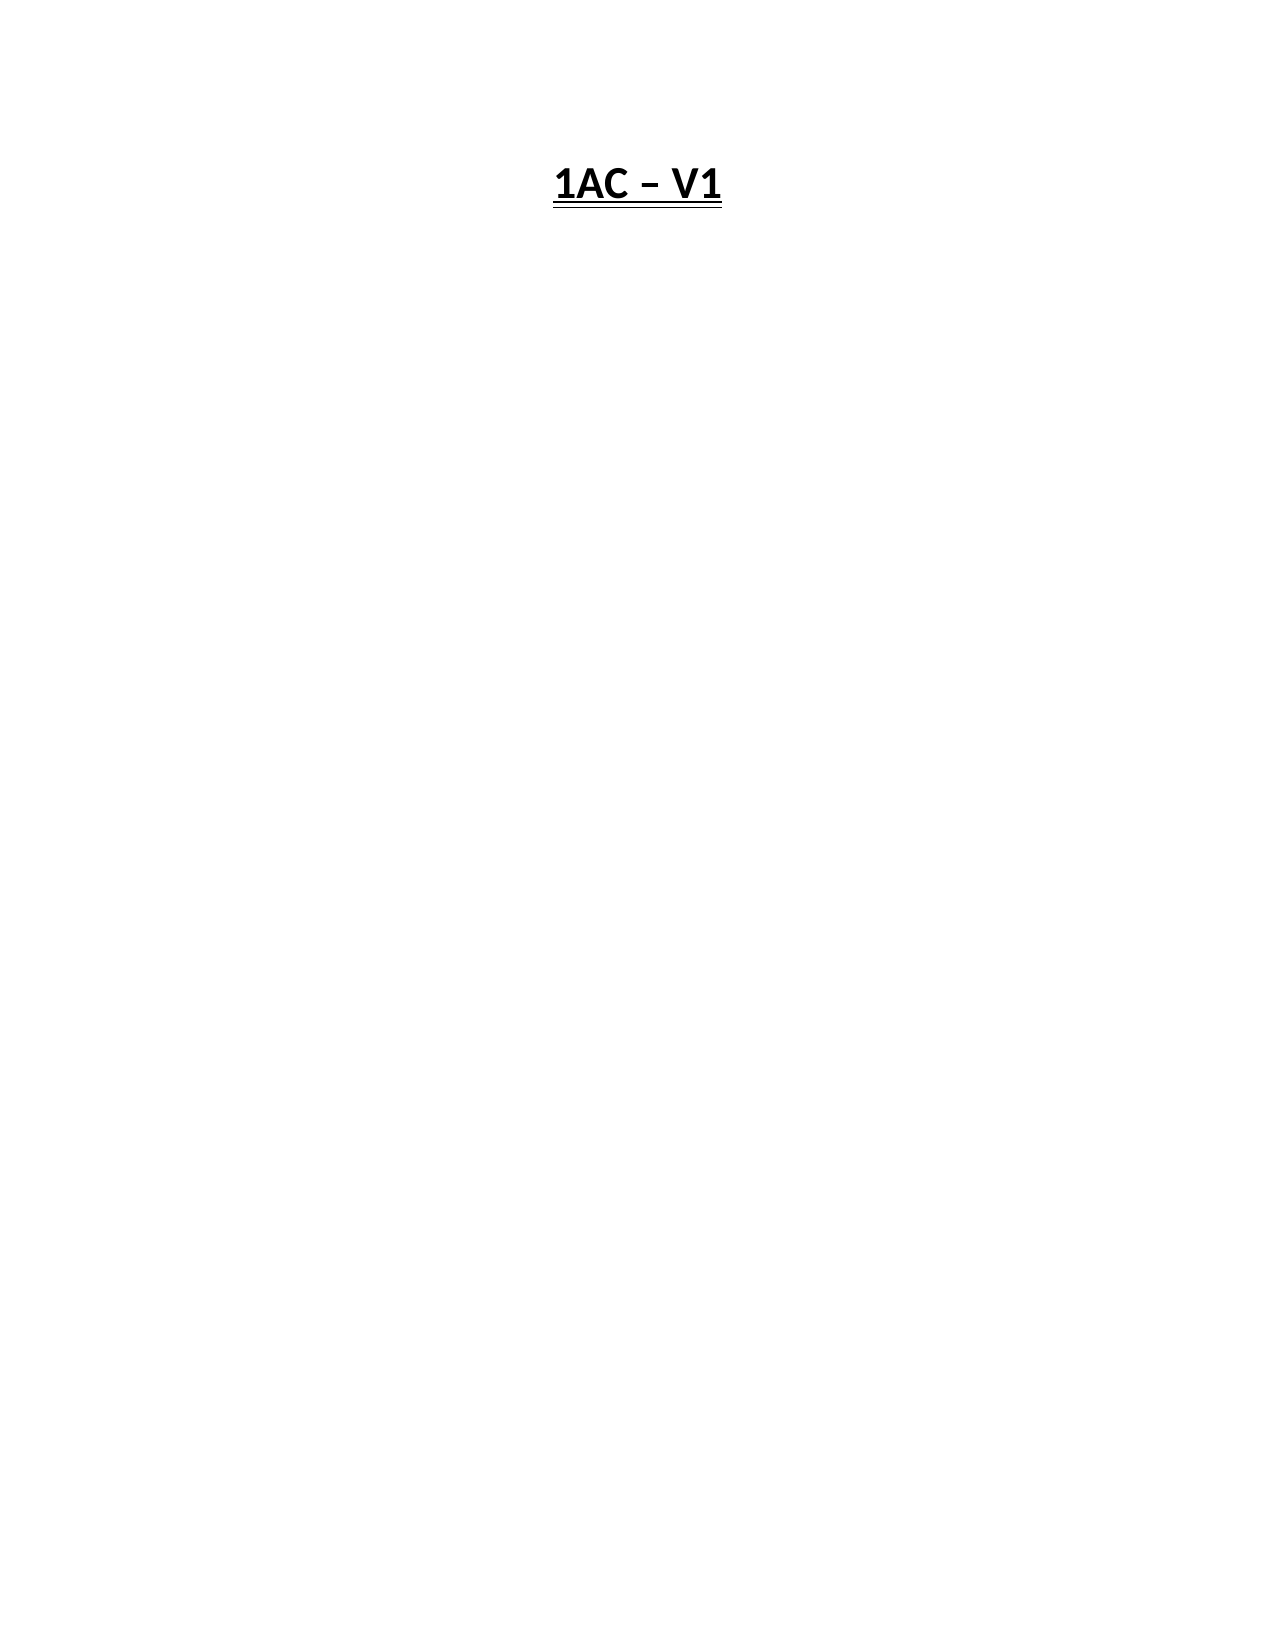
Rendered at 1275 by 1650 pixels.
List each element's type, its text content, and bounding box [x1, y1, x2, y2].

subtitle 1AC – V1 [150, 154, 1125, 210]
